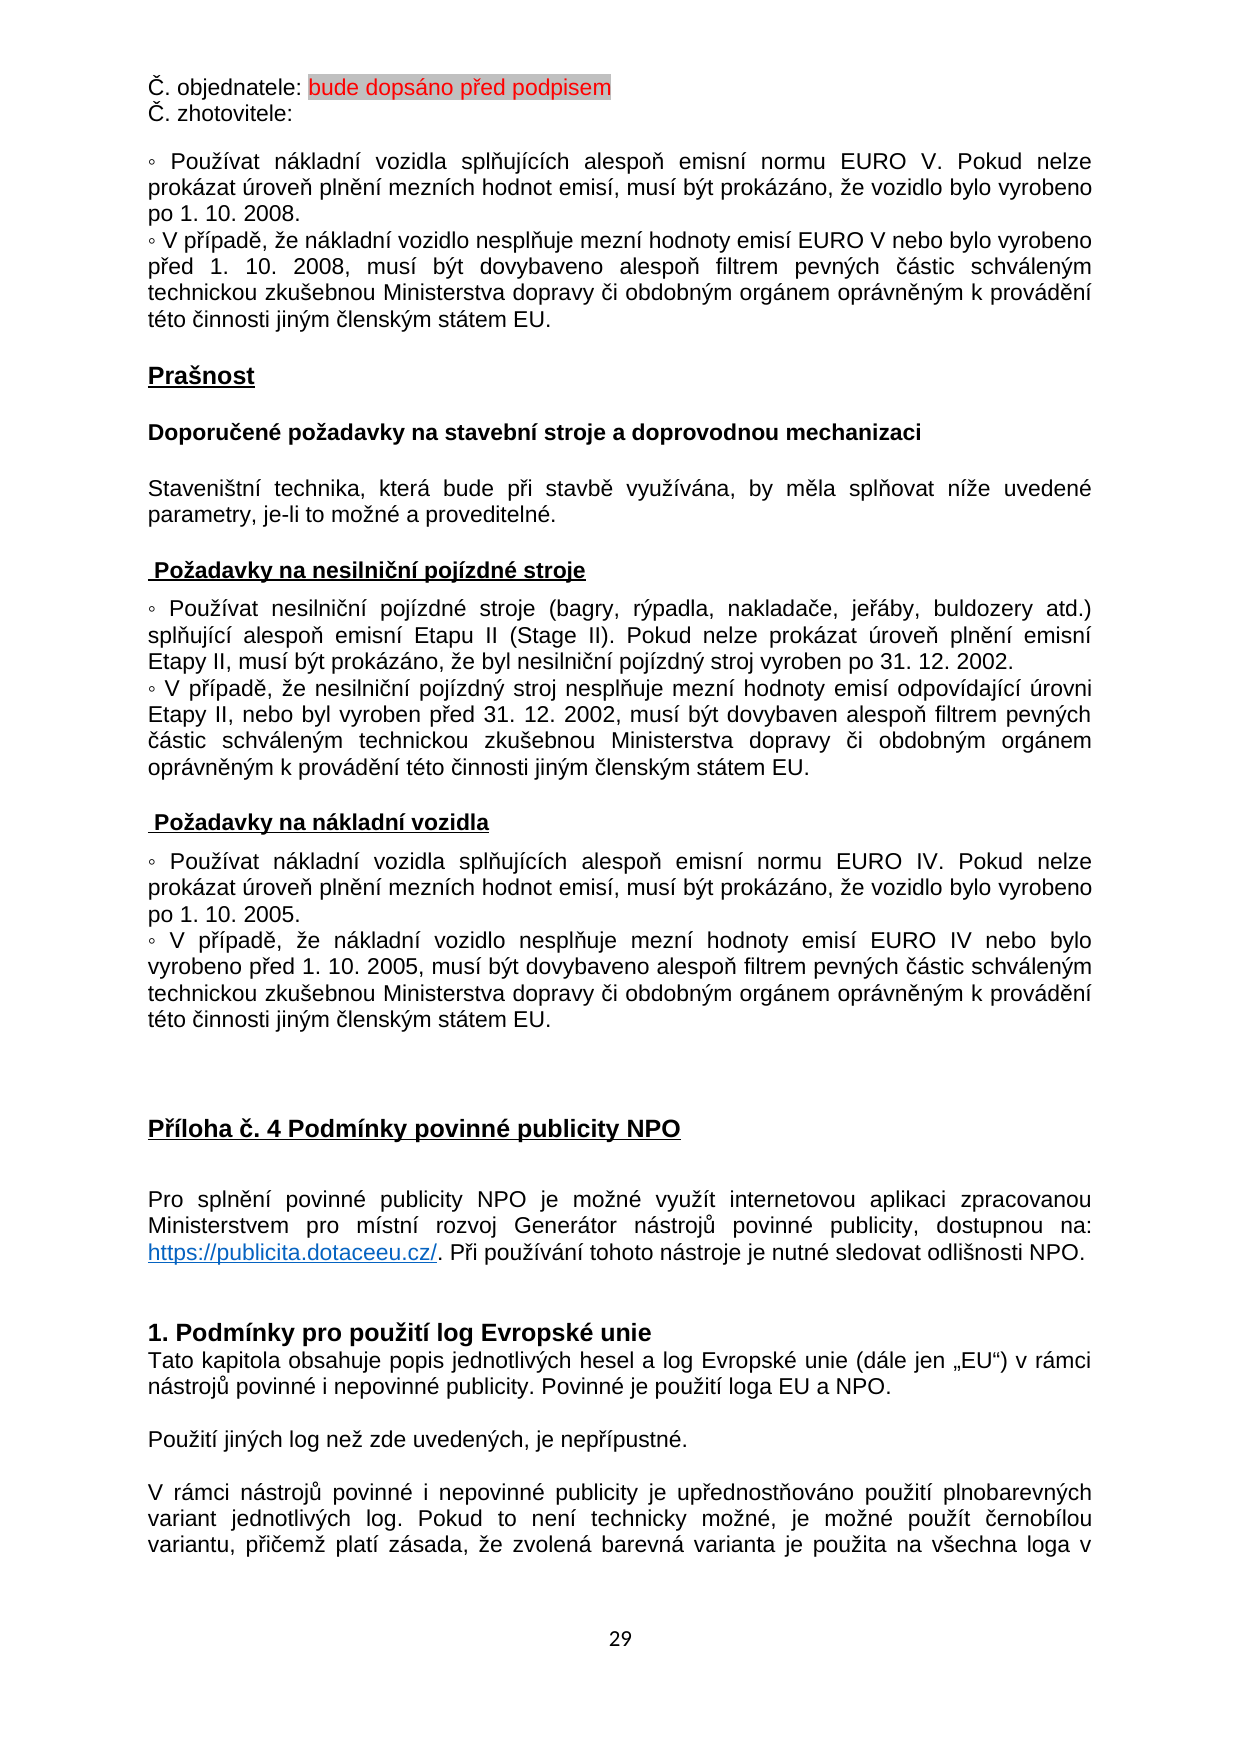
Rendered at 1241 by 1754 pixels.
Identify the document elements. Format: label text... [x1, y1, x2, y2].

text Doporučené požadavky na stavební stroje a doprovodnou mechanizaci [148, 419, 1093, 446]
text Staveništní technika, která bude při stavbě využívána, by měla splňovat níže uvedené parametry, je-li to možné a proveditelné. [148, 475, 1093, 527]
text Prašnost [148, 361, 1093, 390]
text Tato kapitola obsahuje popis jednotlivých hesel a log Evropské unie (dále jen „EU“) v rámci nástrojů povinné i nepovinné publicity. Povinné je použití loga EU a NPO. [148, 1347, 1093, 1399]
text Příloha č. 4 Podmínky povinné publicity NPO [148, 1114, 1093, 1143]
text ◦ Používat nesilniční pojízdné stroje (bagry, rýpadla, nakladače, jeřáby, buldozery atd.) splňující alespoň emisní Etapu II (Stage II). Pokud nelze prokázat úroveň plnění emisní Etapy II, musí být prokázáno, že byl nesilniční pojízdný stroj vyroben po 31. 12. 2002. [148, 595, 1093, 674]
text ◦ V případě, že nákladní vozidlo nesplňuje mezní hodnoty emisí EURO V nebo bylo vyrobeno před 1. 10. 2008, musí být dovybaveno alespoň filtrem pevných částic schváleným technickou zkušebnou Ministerstva dopravy či obdobným orgánem oprávněným k provádění této činnosti jiným členským státem EU. [148, 227, 1093, 332]
text Požadavky na nákladní vozidla [148, 809, 1093, 835]
text ◦ V případě, že nákladní vozidlo nesplňuje mezní hodnoty emisí EURO IV nebo bylo vyrobeno před 1. 10. 2005, musí být dovybaveno alespoň filtrem pevných částic schváleným technickou zkušebnou Ministerstva dopravy či obdobným orgánem oprávněným k provádění této činnosti jiným členským státem EU. [148, 927, 1093, 1032]
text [148, 1478, 1093, 1557]
text ◦ Používat nákladní vozidla splňujících alespoň emisní normu EURO V. Pokud nelze prokázat úroveň plnění mezních hodnot emisí, musí být prokázáno, že vozidlo bylo vyrobeno po 1. 10. 2008. [148, 148, 1093, 227]
text Použití jiných log než zde uvedených, je nepřípustné. [148, 1426, 1093, 1452]
text Pro splnění povinné publicity NPO je možné využít internetovou aplikaci zpracovanou Ministerstvem pro místní rozvoj Generátor nástrojů povinné publicity, dostupnou na: https://publicita.dotaceeu.cz/. Při používání tohoto nástroje je nutné sledovat odlišnosti NPO. [148, 1186, 1093, 1265]
text ◦ Používat nákladní vozidla splňujících alespoň emisní normu EURO IV. Pokud nelze prokázat úroveň plnění mezních hodnot emisí, musí být prokázáno, že vozidlo bylo vyrobeno po 1. 10. 2005. [148, 848, 1093, 927]
text ◦ V případě, že nesilniční pojízdný stroj nesplňuje mezní hodnoty emisí odpovídající úrovni Etapy II, nebo byl vyroben před 31. 12. 2002, musí být dovybaven alespoň filtrem pevných částic schváleným technickou zkušebnou Ministerstva dopravy či obdobným orgánem oprávněným k provádění této činnosti jiným členským státem EU. [148, 674, 1093, 780]
text 1. Podmínky pro použití log Evropské unie [148, 1318, 1093, 1347]
text Požadavky na nesilniční pojízdné stroje [148, 557, 1093, 583]
